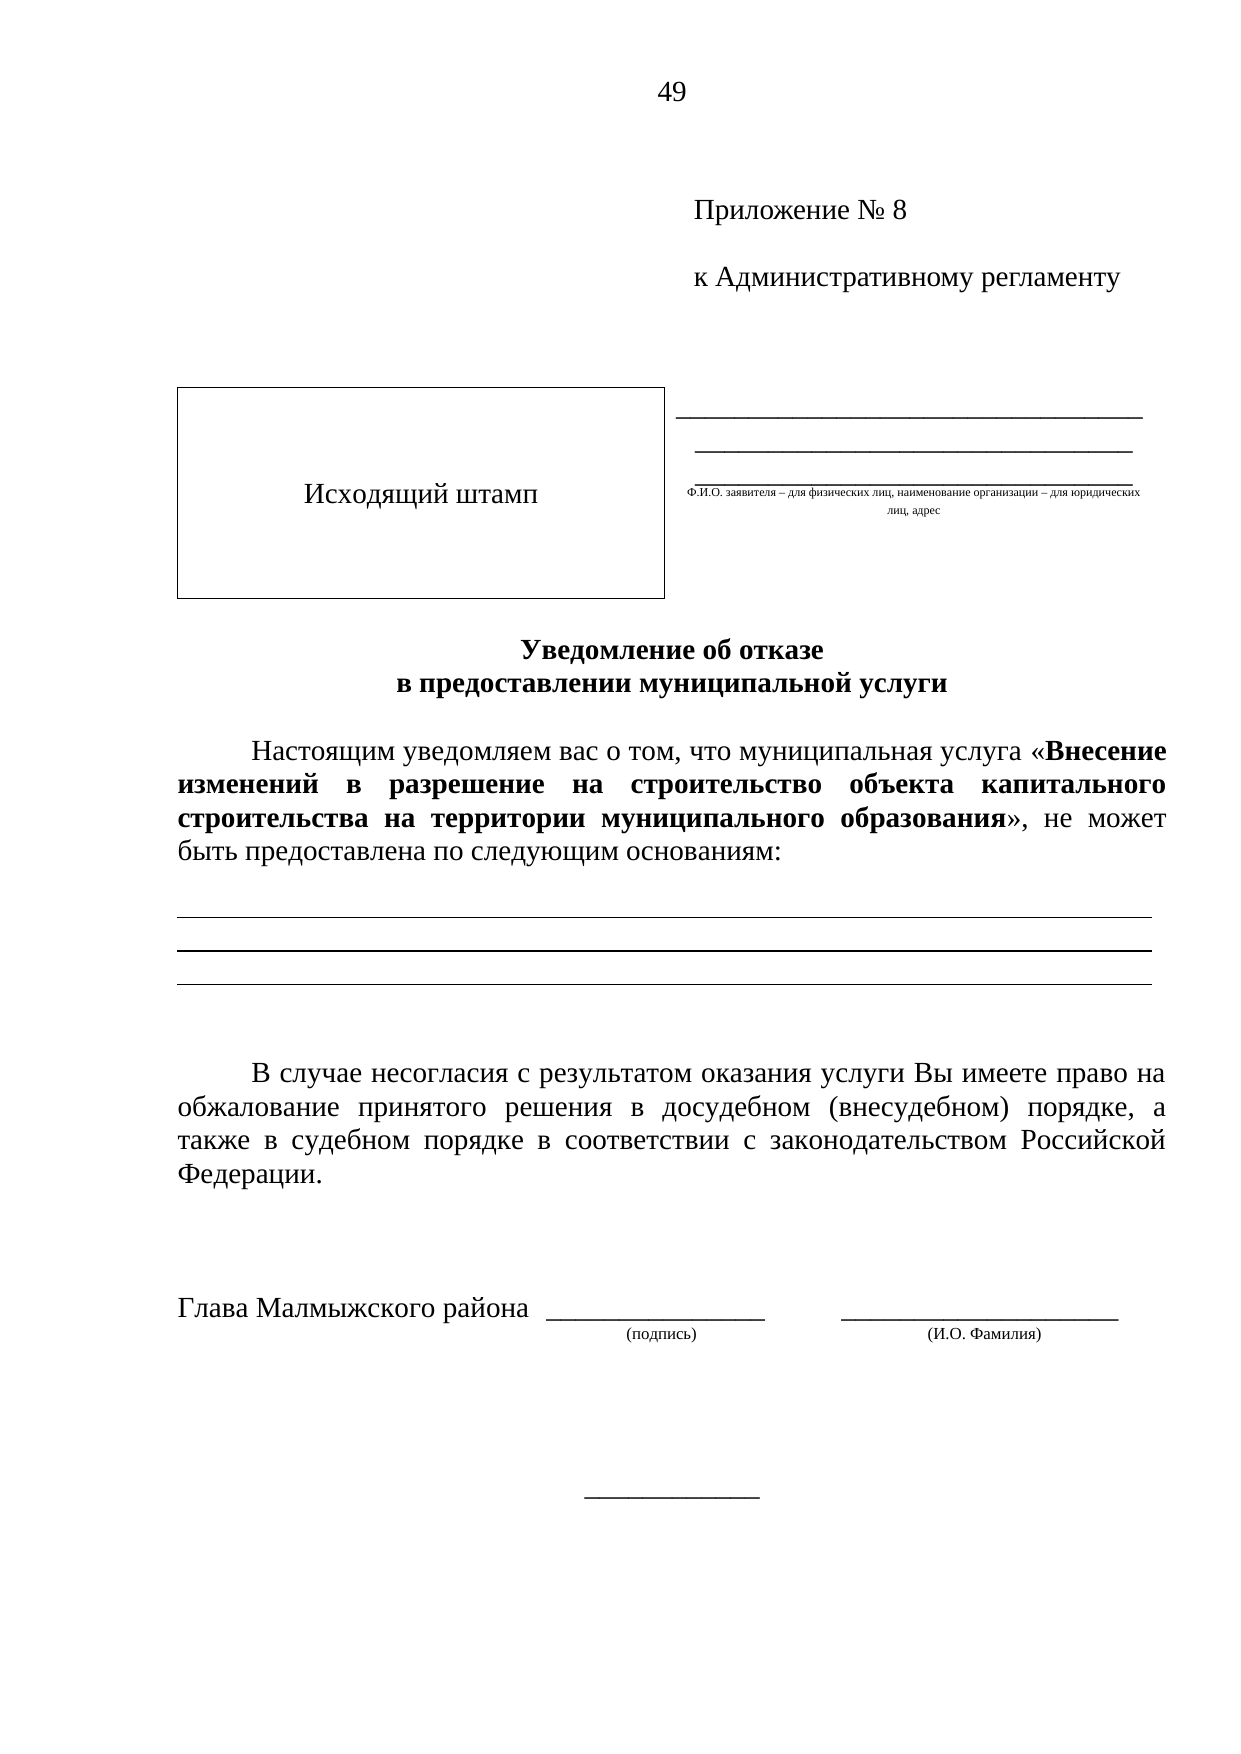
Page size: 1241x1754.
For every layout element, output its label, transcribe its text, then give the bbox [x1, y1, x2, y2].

table_header Исходящий штамп [178, 388, 664, 597]
text в предоставлении муниципальной услуги [177, 666, 1167, 699]
text Глава Малмыжского района _______________ ___________________ [177, 1290, 1167, 1324]
table_header ________________________________ ______________________________ ______________________________ Ф.И.О. заявителя – для физических лиц, наименование организации – для юридических лиц, адрес [665, 387, 1163, 597]
text В случае несогласия с результатом оказания услуги Вы имеете право на обжалование принятого решения в досудебном (внесудебном) порядке, а также в судебном порядке в соответствии с законодательством Российской Федерации. [177, 1055, 1167, 1189]
text Настоящим уведомляем вас о том, что муниципальная услуга «Внесение изменений в разрешение на строительство объекта капитального строительства на территории муниципального образования», не может быть предоставлена по следующим основаниям: [177, 733, 1167, 867]
subtitle Приложение № 8 [693, 192, 1167, 226]
text (подпись) (И.О. Фамилия) [177, 1324, 1167, 1357]
text Уведомление об отказе [177, 632, 1167, 666]
subtitle к Административному регламенту [693, 259, 1167, 293]
text ____________ [177, 1468, 1167, 1502]
